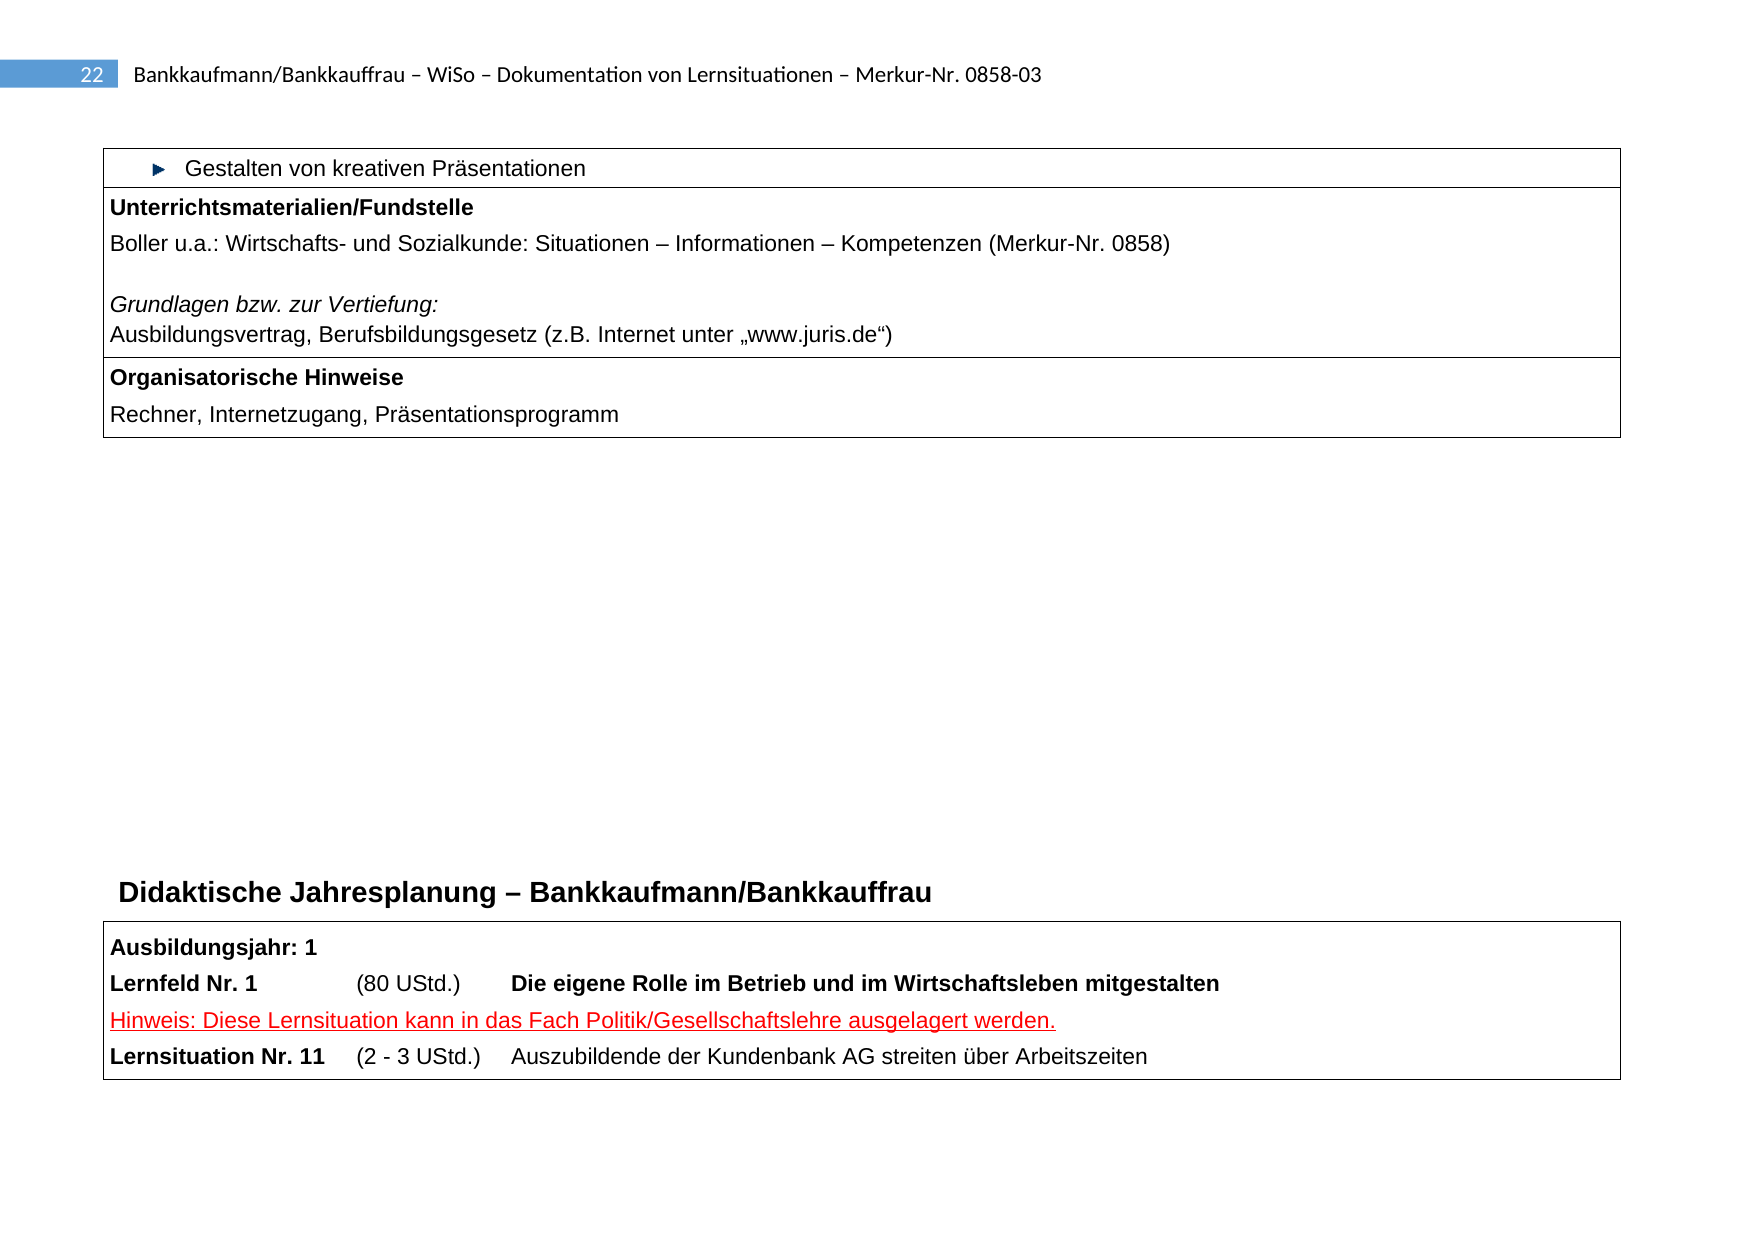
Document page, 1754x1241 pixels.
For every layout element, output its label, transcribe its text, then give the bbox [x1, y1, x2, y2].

picture [148, 159, 165, 176]
table_cell Organisatorische Hinweise Rechner, Internetzugang, Präsentationsprogramm [104, 358, 1620, 437]
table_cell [104, 149, 1620, 187]
table_header Ausbildungsjahr: Lernfeld Nr. (80 UStd.) Die eigene Rolle im Betrieb und im Wirtschaftsleben mitgestalten Hinweis: Diese Lernsituation kann in das Fach Politik/Gesellschaftslehre ausgelagert werden. Lernsituation Nr. ( UStd.) [104, 922, 1620, 1079]
table_cell Unterrichtsmaterialien/Fundstelle Boller u.a.: Wirtschafts- und Sozialkunde: Situationen – Informationen – Kompetenzen (Merkur-Nr. 0858) Grundlagen bzw. zur Vertiefung: Ausbildungsvertrag, Berufsbildungsgesetz (z.B. Internet unter „www.juris.de“) [104, 188, 1620, 357]
text Didaktische Jahresplanung – Bankkaufmann/Bankkauffrau [118, 874, 1606, 908]
